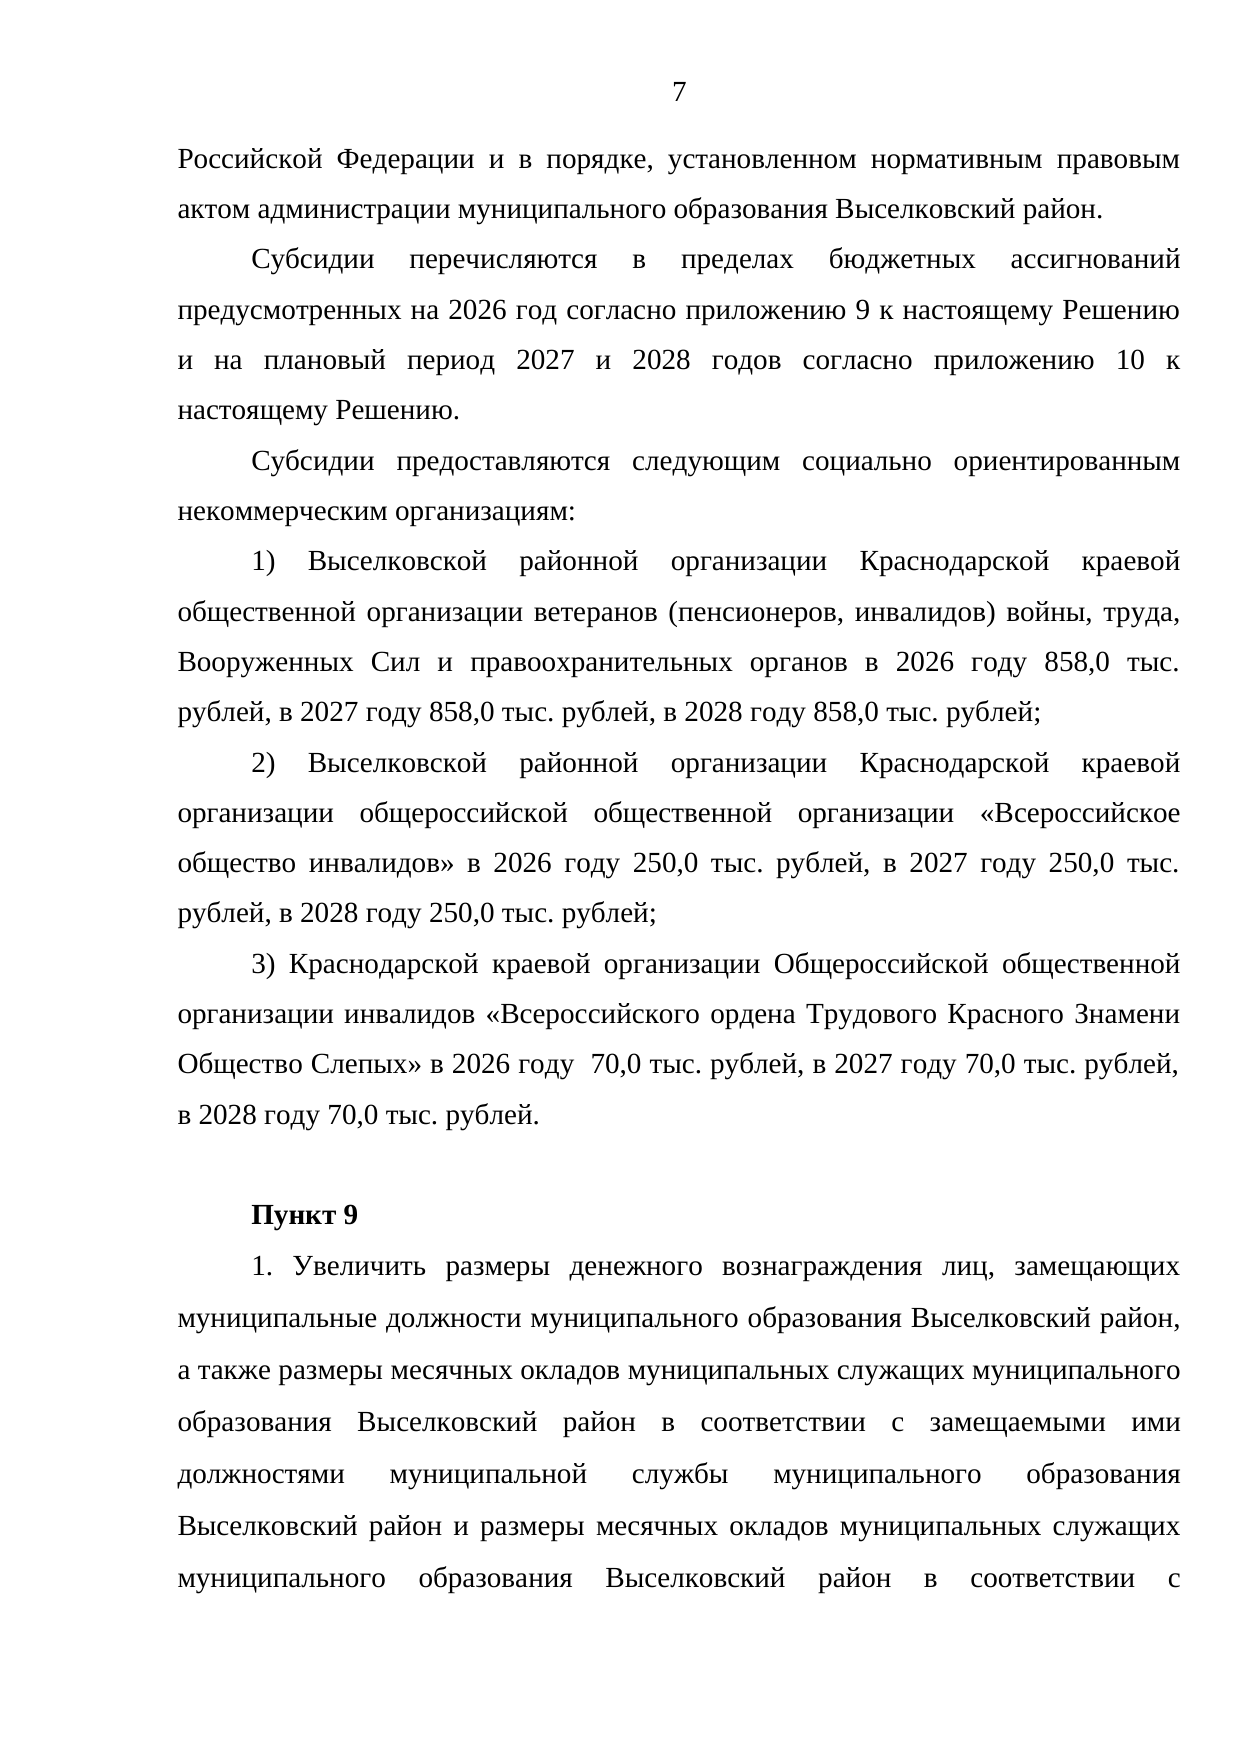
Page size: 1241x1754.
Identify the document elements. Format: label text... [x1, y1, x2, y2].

text Субсидии предоставляются следующим социально ориентированным некоммерческим организациям: [177, 443, 1181, 527]
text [177, 141, 1181, 225]
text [177, 1248, 1181, 1593]
text Субсидии перечисляются в пределах бюджетных ассигнований предусмотренных на 2026 год согласно приложению 9 к настоящему Решению и на плановый период 2027 и 2028 годов согласно приложению 10 к настоящему Решению. [177, 242, 1181, 426]
text Пункт 9 [177, 1197, 1181, 1231]
text 2) Выселковской районной организации Краснодарской краевой организации общероссийской общественной организации «Всероссийское общество инвалидов» в 2026 году 250,0 тыс. рублей, в 2027 году 250,0 тыс. рублей, в 2028 году 250,0 тыс. рублей; [177, 745, 1181, 929]
text 1) Выселковской районной организации Краснодарской краевой общественной организации ветеранов (пенсионеров, инвалидов) войны, труда, Вооруженных Сил и правоохранительных органов в 2026 году 858,0 тыс. рублей, в 2027 году 858,0 тыс. рублей, в 2028 году 858,0 тыс. рублей; [177, 543, 1181, 728]
text 3) Краснодарской краевой организации Общероссийской общественной организации инвалидов «Всероссийского ордена Трудового Красного Знамени Общество Слепых» в 2026 году 70,0 тыс. рублей, в 2027 году 70,0 тыс. рублей, в 2028 году 70,0 тыс. рублей. [177, 946, 1181, 1130]
